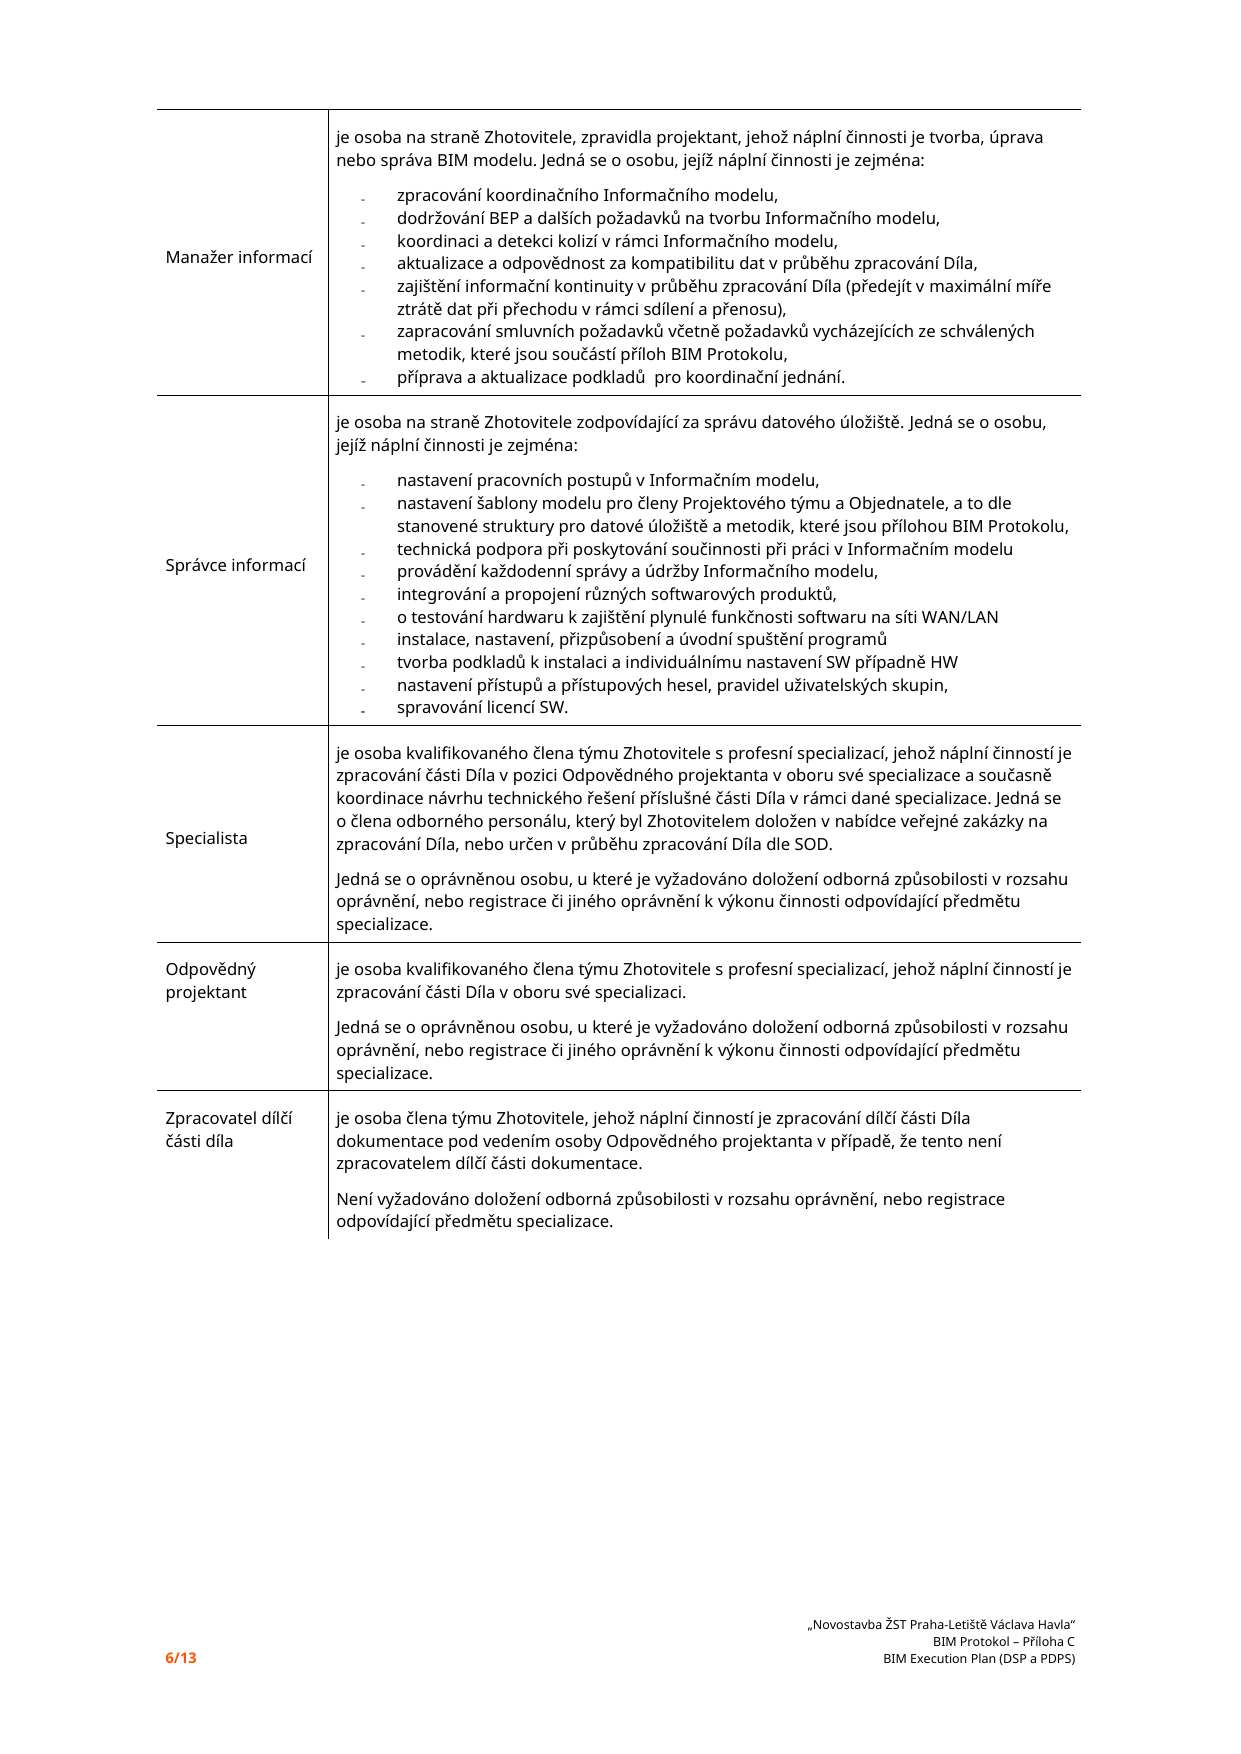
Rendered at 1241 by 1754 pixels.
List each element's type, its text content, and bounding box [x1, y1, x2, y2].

table_cell je osoba na straně Zhotovitele zodpovídající za správu datového úložiště. Jedná se o osobu, jejíž náplní činnosti je zejména: nastavení pracovních postupů v Informačním modelu, nastavení šablony modelu pro členy Projektového týmu a Objednatele, a to dle stanovené struktury pro datové úložiště a metodik, které jsou přílohou BIM Protokolu, technická podpora při poskytování součinnosti při práci v Informačním modelu provádění každodenní správy a údržby Informačního modelu, integrování a propojení různých softwarových produktů, o testování hardwaru k zajištění plynulé funkčnosti softwaru na síti WAN/LAN instalace, nastavení, přizpůsobení a úvodní spuštění programů tvorba podkladů k instalaci a individuálnímu nastavení SW případně HW nastavení přístupů a přístupových hesel, pravidel uživatelských skupin, spravování licencí SW. [329, 396, 1081, 725]
table_cell Manažer informací [157, 110, 328, 394]
table_cell Odpovědný projektant [157, 943, 328, 1090]
table_cell Správce informací [157, 396, 328, 725]
table_cell je osoba člena týmu Zhotovitele, jehož náplní činností je zpracování dílčí části Díla dokumentace pod vedením osoby Odpovědného projektanta v případě, že tento není zpracovatelem dílčí části dokumentace. Není vyžadováno doložení odborná způsobilosti v rozsahu oprávnění, nebo registrace odpovídající předmětu specializace. [329, 1091, 1081, 1238]
table_cell je osoba kvalifikovaného člena týmu Zhotovitele s profesní specializací, jehož náplní činností je zpracování části Díla v oboru své specializaci. Jedná se o oprávněnou osobu, u které je vyžadováno doložení odborná způsobilosti v rozsahu oprávnění, nebo registrace či jiného oprávnění k výkonu činnosti odpovídající předmětu specializace. [329, 943, 1081, 1090]
table_cell Specialista [157, 726, 328, 941]
table_cell Zpracovatel dílčí části díla [157, 1091, 328, 1238]
table_cell je osoba kvalifikovaného člena týmu Zhotovitele s profesní specializací, jehož náplní činností je zpracování části Díla v pozici Odpovědného projektanta v oboru své specializace a současně koordinace návrhu technického řešení příslušné části Díla v rámci dané specializace. Jedná se o člena odborného personálu, který byl Zhotovitelem doložen v nabídce veřejné zakázky na zpracování Díla, nebo určen v průběhu zpracování Díla dle SOD. Jedná se o oprávněnou osobu, u které je vyžadováno doložení odborná způsobilosti v rozsahu oprávnění, nebo registrace či jiného oprávnění k výkonu činnosti odpovídající předmětu specializace. [329, 726, 1081, 941]
table_cell je osoba na straně Zhotovitele, zpravidla projektant, jehož náplní činnosti je tvorba, úprava nebo správa BIM modelu. Jedná se o osobu, jejíž náplní činnosti je zejména: zpracování koordinačního Informačního modelu, dodržování BEP a dalších požadavků na tvorbu Informačního modelu, koordinaci a detekci kolizí v rámci Informačního modelu, aktualizace a odpovědnost za kompatibilitu dat v průběhu zpracování Díla, zajištění informační kontinuity v průběhu zpracování Díla (předejít v maximální míře ztrátě dat při přechodu v rámci sdílení a přenosu), zapracování smluvních požadavků včetně požadavků vycházejících ze schválených metodik, které jsou součástí příloh BIM Protokolu, příprava a aktualizace podkladů pro koordinační jednání. [329, 110, 1081, 394]
